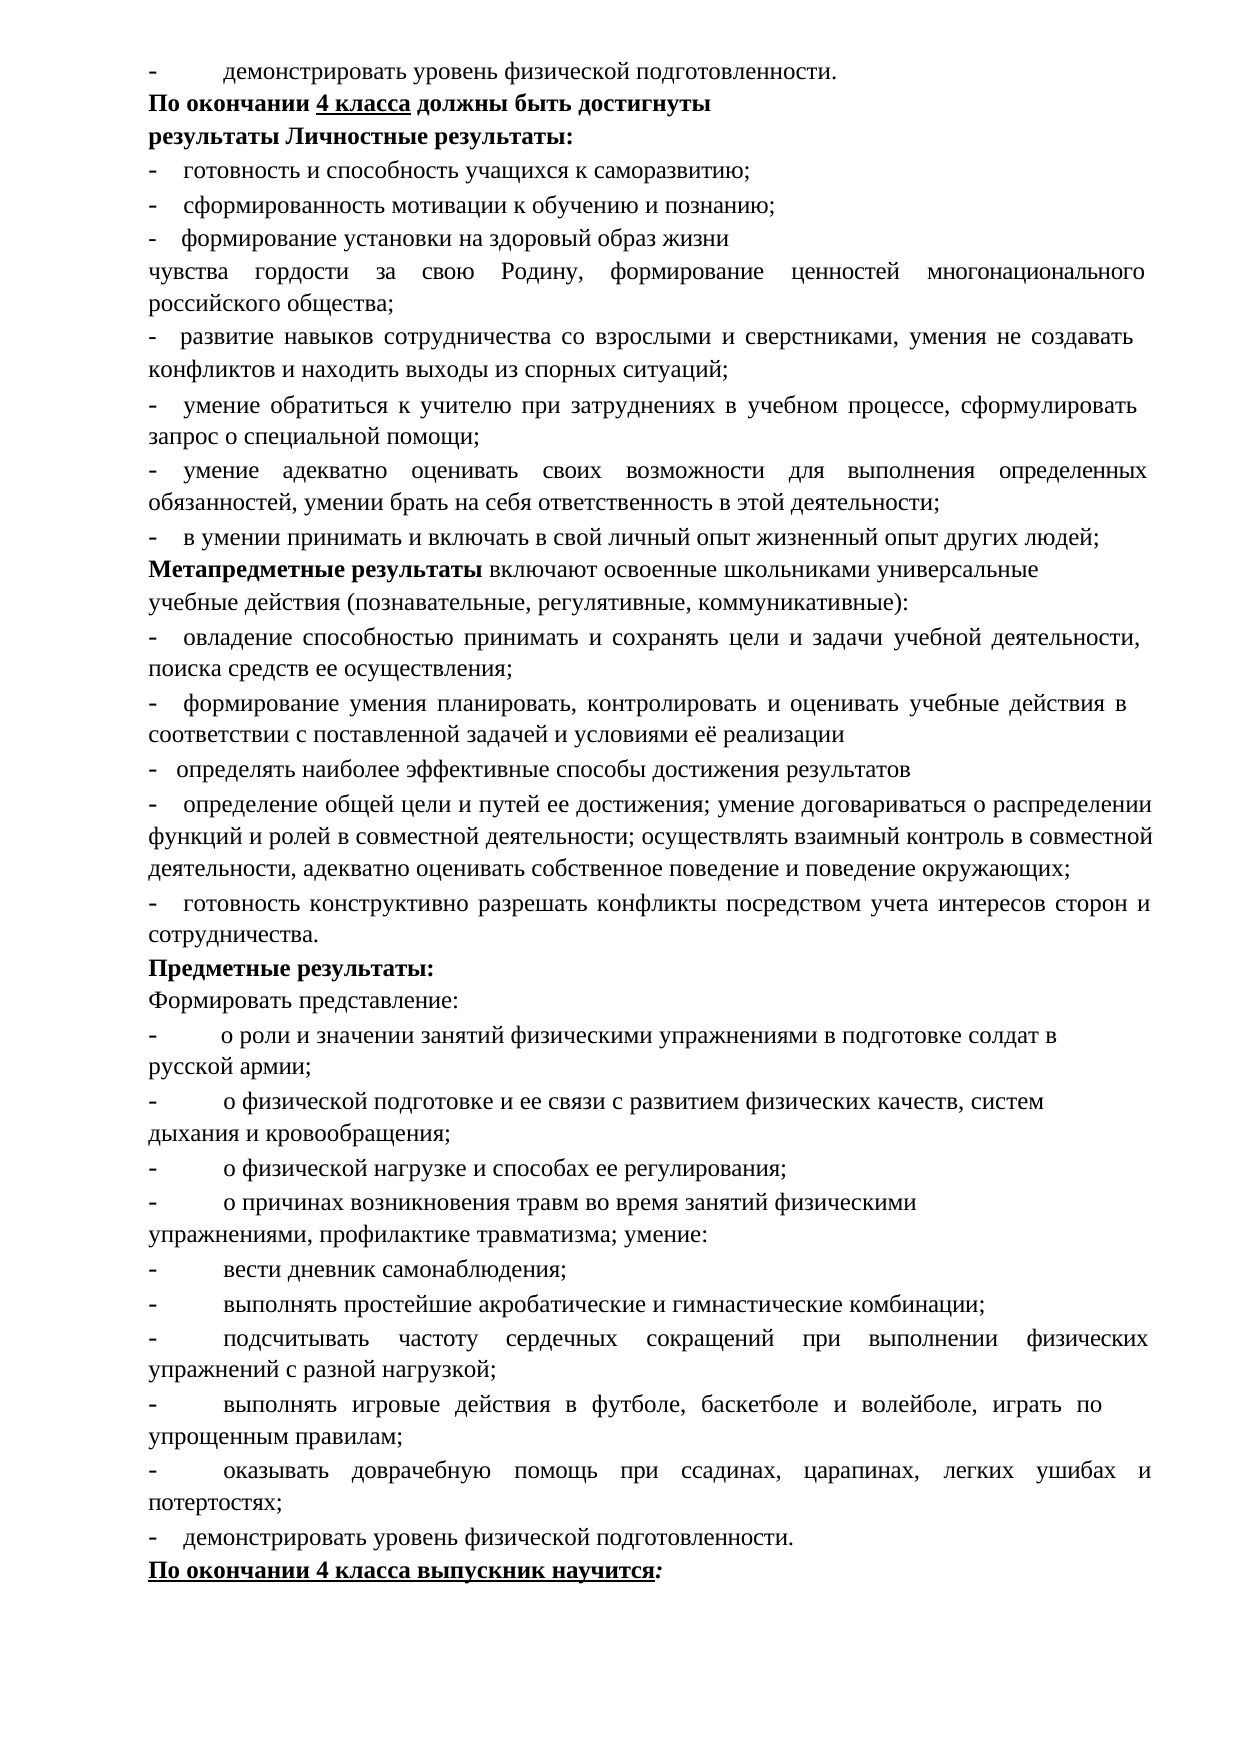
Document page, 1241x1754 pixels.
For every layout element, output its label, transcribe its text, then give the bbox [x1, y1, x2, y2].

list готовность конструктивно разрешать конфликты посредством учета интересов сторон и сотрудничества. [148, 886, 1151, 948]
list о физической нагрузке и способах ее регулирования; [148, 1151, 1196, 1182]
list овладение способностью принимать и сохранять цели и задачи учебной деятельности, поиска средств ее осуществления; [148, 619, 1144, 682]
list определение общей цели и путей ее достижения; умение договариваться о распределении функций и ролей в совместной деятельности; осуществлять взаимный контроль в совместной деятельности, адекватно оценивать собственное поведение и поведение окружающих; [148, 787, 1153, 882]
list подсчитывать частоту сердечных сокращений при выполнении физических упражнений с разной нагрузкой; [148, 1321, 1150, 1383]
list вести дневник самонаблюдения; [148, 1252, 1196, 1283]
list определять наиболее эффективные способы достижения результатов [148, 752, 1196, 784]
list сформированность мотивации к обучению и познанию; [148, 188, 1196, 219]
list формирование умения планировать, контролировать и оценивать учебные действия в соответствии с поставленной задачей и условиями её реализации [148, 686, 1131, 748]
list демонстрировать уровень физической подготовленности. [148, 1520, 1196, 1551]
list готовность и способность учащихся к саморазвитию; [148, 153, 1196, 184]
text По окончании 4 класса выпускник научится: [148, 1555, 1196, 1584]
text Формировать представление: [148, 985, 1196, 1014]
subtitle Предметные результаты: [148, 953, 1196, 982]
list о роли и значении занятий физическими упражнениями в подготовке солдат в русской армии; [148, 1018, 1147, 1080]
list выполнять простейшие акробатические и гимнастические комбинации; [148, 1287, 1196, 1318]
list умение обратиться к учителю при затруднениях в учебном процессе, сформулировать запрос о специальной помощи; [148, 388, 1142, 450]
text чувства гордости за свою Родину, формирование ценностей многонационального российского общества; [148, 256, 1149, 317]
list о причинах возникновения травм во время занятий физическими упражнениями, профилактике травматизма; умение: [148, 1185, 1084, 1248]
list демонстрировать уровень физической подготовленности. По окончании 4 класса должны быть достигнуты результаты Личностные результаты: [148, 54, 845, 150]
list оказывать доврачебную помощь при ссадинах, царапинах, легких ушибах и потертостях; [148, 1453, 1151, 1516]
list развитие навыков сотрудничества со взрослыми и сверстниками, умения не создавать конфликтов и находить выходы из спорных ситуаций; [148, 321, 1137, 383]
list выполнять игровые действия в футболе, баскетболе и волейболе, играть по упрощенным правилам; [148, 1387, 1130, 1449]
list формирование установки на здоровый образ жизни [148, 223, 1196, 252]
list в умении принимать и включать в свой личный опыт жизненный опыт других людей; Метапредметные результаты включают освоенные школьниками универсальные учебные действия (познавательные, регулятивные, коммуникативные): [148, 519, 1135, 616]
list умение адекватно оценивать своих возможности для выполнения определенных обязанностей, умении брать на себя ответственность в этой деятельности; [148, 453, 1150, 516]
list о физической подготовке и ее связи с развитием физических качеств, систем дыхания и кровообращения; [148, 1084, 1141, 1146]
